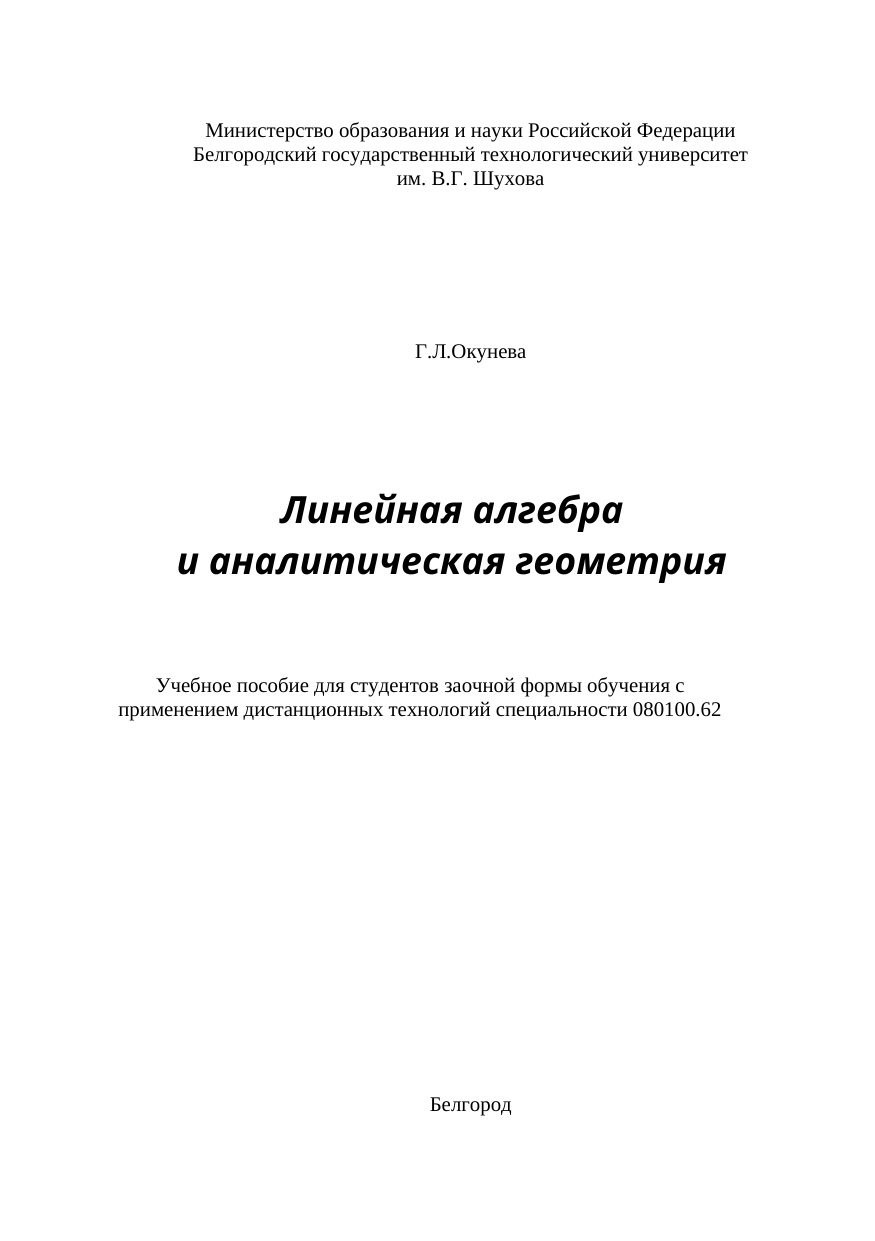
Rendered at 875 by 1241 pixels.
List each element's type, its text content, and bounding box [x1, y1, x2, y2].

text Учебное пособие для студентов заочной формы обучения с применением дистанционных технологий специальности 080100.62 [118, 673, 785, 721]
subtitle Линейная алгебра [118, 484, 785, 535]
text им. В.Г. Шухова [118, 166, 785, 190]
text Г.Л.Окунева [118, 339, 785, 363]
subtitle и аналитическая геометрия [118, 535, 785, 586]
text Белгородский государственный технологический университет [118, 142, 785, 166]
text Министерство образования и науки Российской Федерации [118, 118, 785, 142]
text Белгород [118, 1092, 785, 1116]
